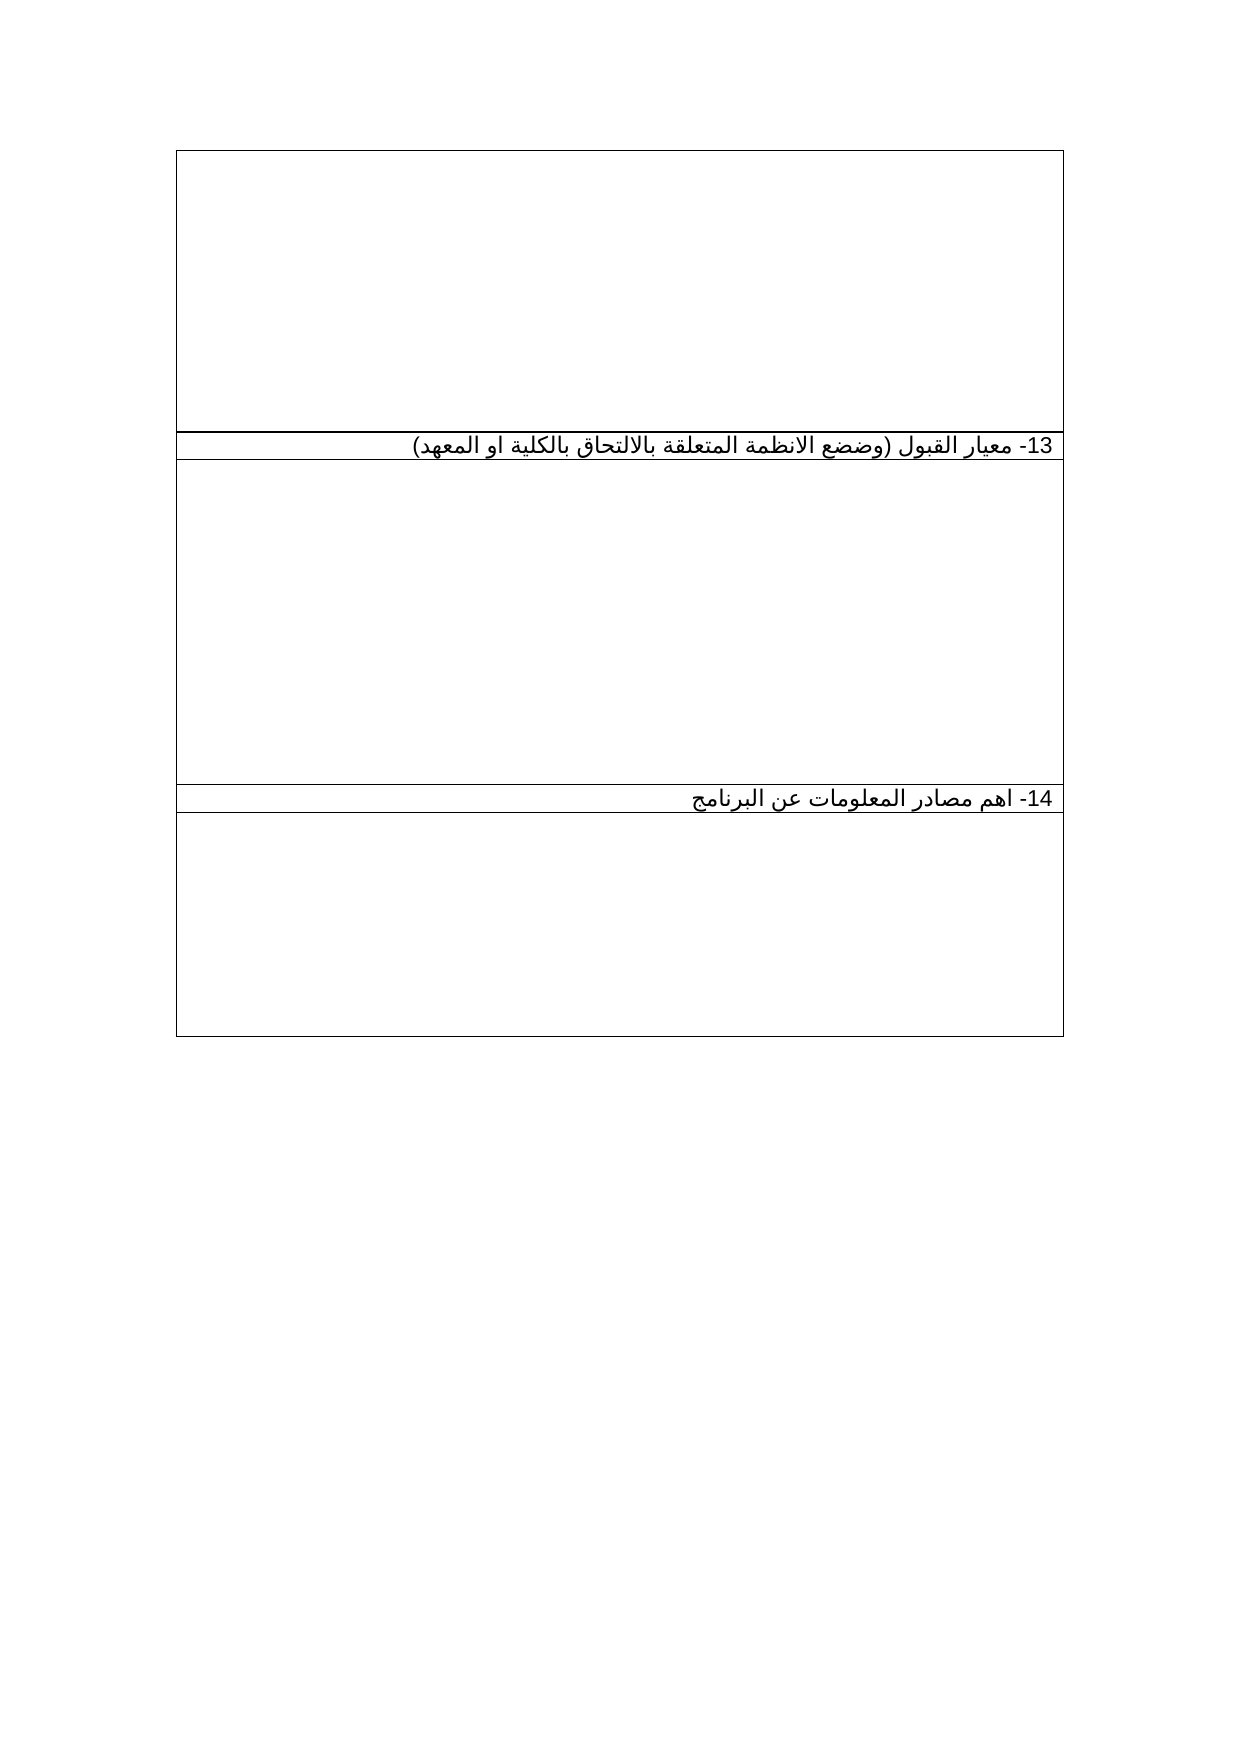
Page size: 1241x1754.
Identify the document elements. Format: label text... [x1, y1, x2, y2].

table_cell [177, 151, 1063, 431]
table_cell [177, 460, 1063, 784]
table_cell [177, 813, 1063, 1036]
table_cell 14- اهم مصادر المعلومات عن البرنامج [177, 785, 1063, 812]
table_cell 13- معيار القبول (وضضع الانظمة المتعلقة بالالتحاق بالكلية او المعهد) [177, 433, 1063, 459]
